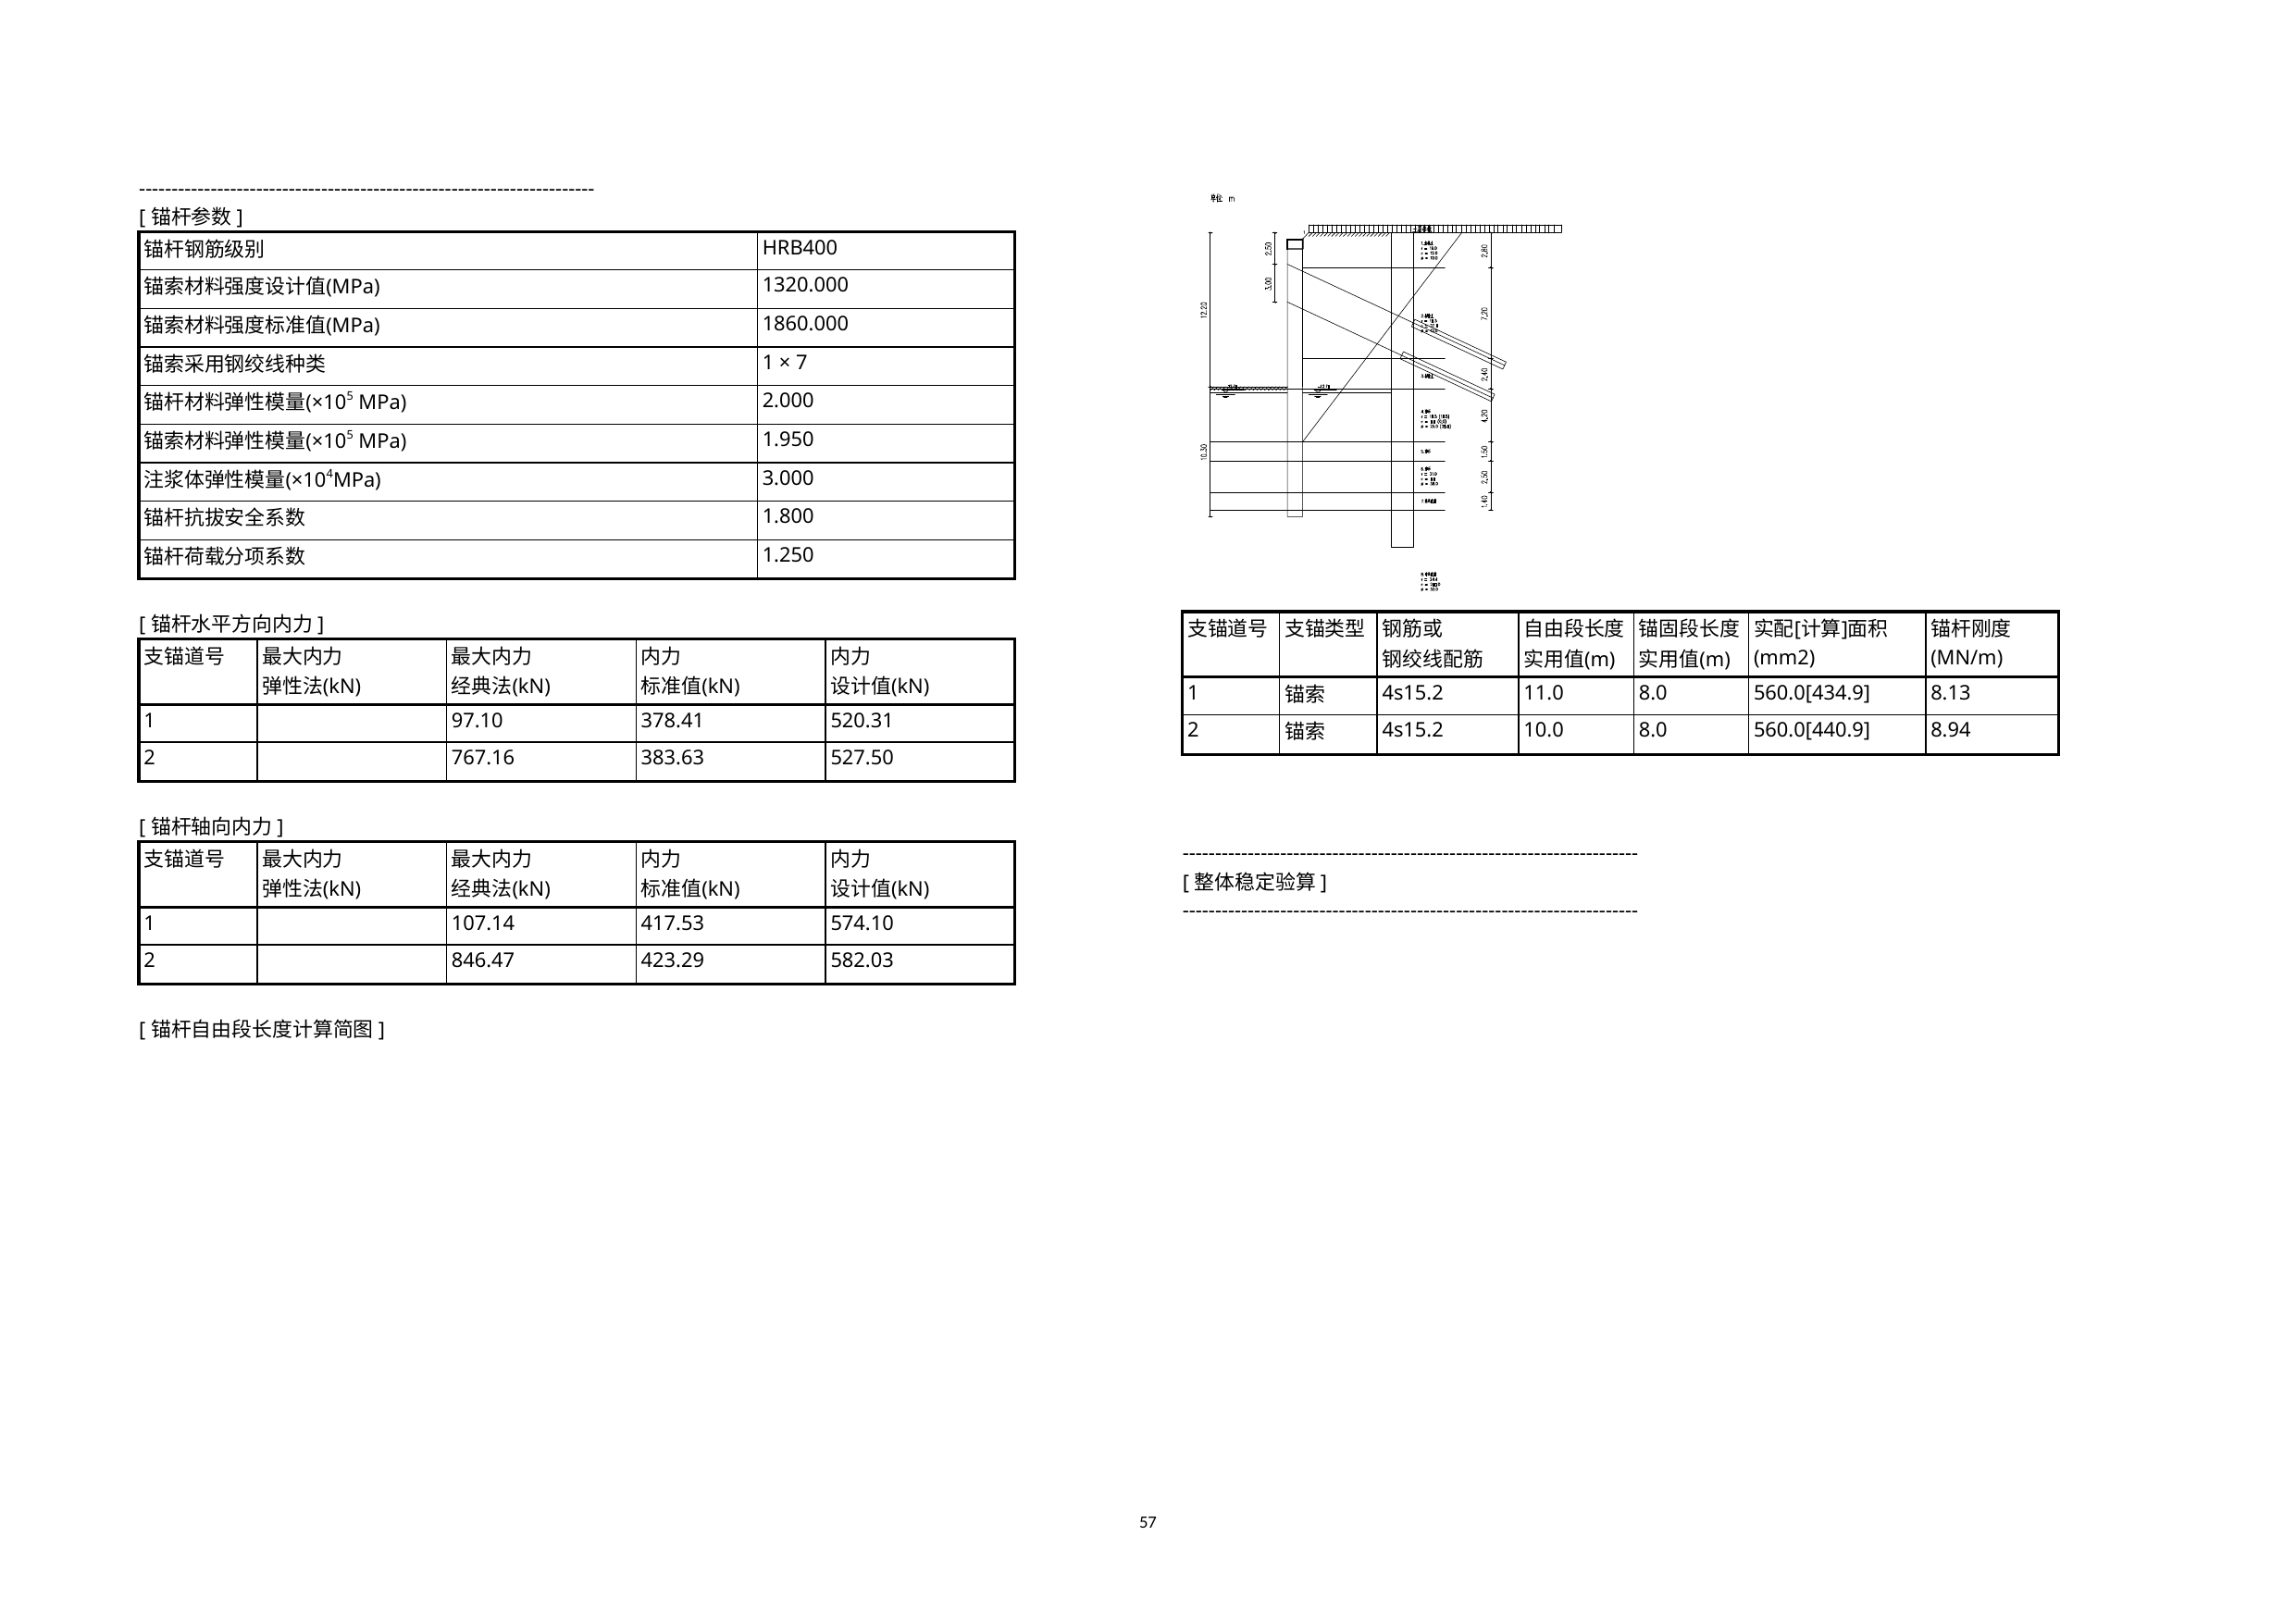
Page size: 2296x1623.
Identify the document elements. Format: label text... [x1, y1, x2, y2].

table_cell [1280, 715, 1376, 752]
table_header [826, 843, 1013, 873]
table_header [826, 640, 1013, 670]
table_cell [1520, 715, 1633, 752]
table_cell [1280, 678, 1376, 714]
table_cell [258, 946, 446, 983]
text ---------------------------------------------------------------------- [1183, 896, 2156, 923]
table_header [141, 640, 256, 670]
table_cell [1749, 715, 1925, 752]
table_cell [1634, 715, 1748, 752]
text [ 锚杆自由段长度计算简图 ] [139, 1013, 1113, 1042]
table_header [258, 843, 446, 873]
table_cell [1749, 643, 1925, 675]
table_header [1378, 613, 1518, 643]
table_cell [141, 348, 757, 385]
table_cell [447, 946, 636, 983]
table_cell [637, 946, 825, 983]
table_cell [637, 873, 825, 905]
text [139, 173, 1113, 201]
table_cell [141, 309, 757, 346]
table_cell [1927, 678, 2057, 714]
text ---------------------------------------------------------------------- [1183, 838, 2156, 866]
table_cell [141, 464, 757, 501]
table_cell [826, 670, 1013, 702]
text [ 整体稳定验算 ] [1183, 866, 2156, 896]
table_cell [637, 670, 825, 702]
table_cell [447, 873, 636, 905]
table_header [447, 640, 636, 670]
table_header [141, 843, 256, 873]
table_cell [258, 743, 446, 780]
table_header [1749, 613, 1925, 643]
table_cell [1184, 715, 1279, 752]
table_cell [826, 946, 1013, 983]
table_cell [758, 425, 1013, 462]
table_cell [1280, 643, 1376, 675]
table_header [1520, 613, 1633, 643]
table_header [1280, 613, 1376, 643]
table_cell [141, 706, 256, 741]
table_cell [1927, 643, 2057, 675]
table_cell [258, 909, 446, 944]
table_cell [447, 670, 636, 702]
text [ 锚杆轴向内力 ] [139, 811, 1113, 840]
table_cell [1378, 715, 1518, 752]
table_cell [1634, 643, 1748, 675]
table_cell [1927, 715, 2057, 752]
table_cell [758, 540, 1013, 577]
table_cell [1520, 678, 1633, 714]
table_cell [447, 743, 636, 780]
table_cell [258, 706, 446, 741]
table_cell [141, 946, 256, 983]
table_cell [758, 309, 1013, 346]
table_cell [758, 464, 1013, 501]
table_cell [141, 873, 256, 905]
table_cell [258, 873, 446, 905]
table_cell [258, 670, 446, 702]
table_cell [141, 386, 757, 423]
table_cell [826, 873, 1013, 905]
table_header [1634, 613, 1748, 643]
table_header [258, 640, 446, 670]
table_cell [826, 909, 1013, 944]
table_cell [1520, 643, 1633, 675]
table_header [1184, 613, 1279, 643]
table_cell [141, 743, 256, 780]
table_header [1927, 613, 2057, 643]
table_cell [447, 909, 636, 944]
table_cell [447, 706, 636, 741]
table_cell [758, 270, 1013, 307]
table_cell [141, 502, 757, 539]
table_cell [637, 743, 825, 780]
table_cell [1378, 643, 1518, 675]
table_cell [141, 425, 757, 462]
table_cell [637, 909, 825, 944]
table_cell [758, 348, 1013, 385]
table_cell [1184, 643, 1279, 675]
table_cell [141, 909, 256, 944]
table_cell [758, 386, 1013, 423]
text [ 锚杆水平方向内力 ] [139, 608, 1113, 638]
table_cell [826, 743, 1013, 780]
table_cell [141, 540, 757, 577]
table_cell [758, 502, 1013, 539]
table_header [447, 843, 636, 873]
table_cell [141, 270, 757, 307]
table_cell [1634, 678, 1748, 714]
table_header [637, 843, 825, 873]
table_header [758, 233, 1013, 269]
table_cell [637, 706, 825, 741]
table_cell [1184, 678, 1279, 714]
text [ 锚杆参数 ] [139, 201, 1113, 230]
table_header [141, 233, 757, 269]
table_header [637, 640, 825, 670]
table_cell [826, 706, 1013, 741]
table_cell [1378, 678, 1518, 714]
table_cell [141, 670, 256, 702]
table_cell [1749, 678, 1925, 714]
